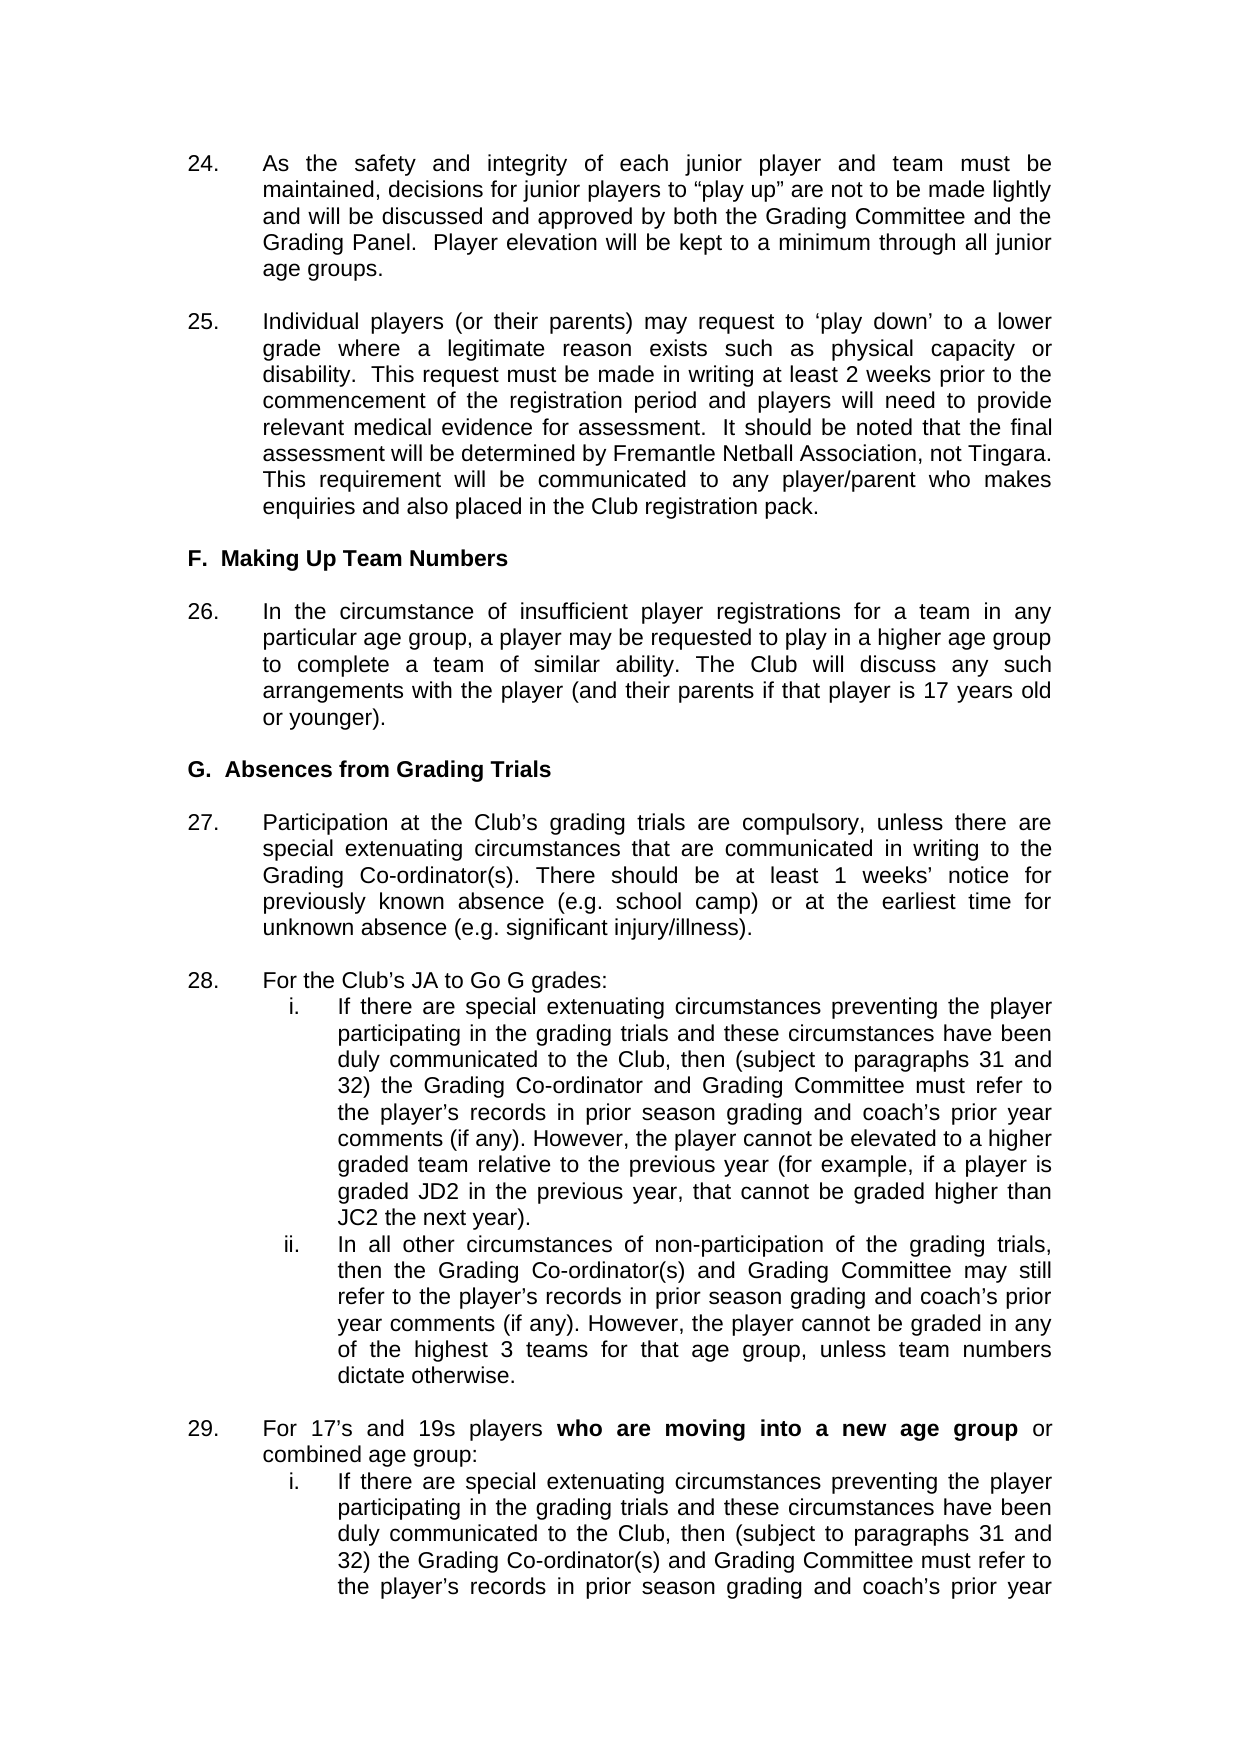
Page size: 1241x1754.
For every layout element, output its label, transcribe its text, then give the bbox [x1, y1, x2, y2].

list Participation at the Club’s grading trials are compulsory, unless there are special extenuating circumstances that are communicated in writing to the Grading Co-ordinator(s). There should be at least 1 weeks’ notice for previously known absence (e.g. school camp) or at the earliest time for unknown absence (e.g. significant injury/illness). [187, 809, 1053, 941]
text G. Absences from Grading Trials [187, 756, 1053, 782]
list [300, 1468, 1053, 1599]
list In the circumstance of insufficient player registrations for a team in any particular age group, a player may be requested to play in a higher age group to complete a team of similar ability. The Club will discuss any such arrangements with the player (and their parents if that player is 17 years old or younger). [187, 598, 1053, 730]
list Individual players (or their parents) may request to ‘play down’ to a lower grade where a legitimate reason exists such as physical capacity or disability. This request must be made in writing at least 2 weeks prior to the commencement of the registration period and players will need to provide relevant medical evidence for assessment. It should be noted that the final assessment will be determined by Fremantle Netball Association, not Tingara. This requirement will be communicated to any player/parent who makes enquiries and also placed in the Club registration pack. [187, 308, 1053, 519]
list If there are special extenuating circumstances preventing the player participating in the grading trials and these circumstances have been duly communicated to the Club, then (subject to paragraphs 31 and 32) the Grading Co-ordinator and Grading Committee must refer to the player’s records in prior season grading and coach’s prior year comments (if any). However, the player cannot be elevated to a higher graded team relative to the previous year (for example, if a player is graded JD2 in the previous year, that cannot be graded higher than JC2 the next year). [300, 993, 1053, 1231]
list In all other circumstances of non-participation of the grading trials, then the Grading Co-ordinator(s) and Grading Committee may still refer to the player’s records in prior season grading and coach’s prior year comments (if any). However, the player cannot be graded in any of the highest 3 teams for that age group, unless team numbers dictate otherwise. [300, 1231, 1053, 1389]
list As the safety and integrity of each junior player and team must be maintained, decisions for junior players to “play up” are not to be made lightly and will be discussed and approved by both the Grading Committee and the Grading Panel. Player elevation will be kept to a minimum through all junior age groups. [187, 150, 1053, 282]
list For 17’s and 19s players who are moving into a new age group or combined age group: [187, 1415, 1053, 1468]
list For the Club’s JA to Go G grades: [187, 967, 1053, 993]
text F. Making Up Team Numbers [187, 545, 1053, 572]
